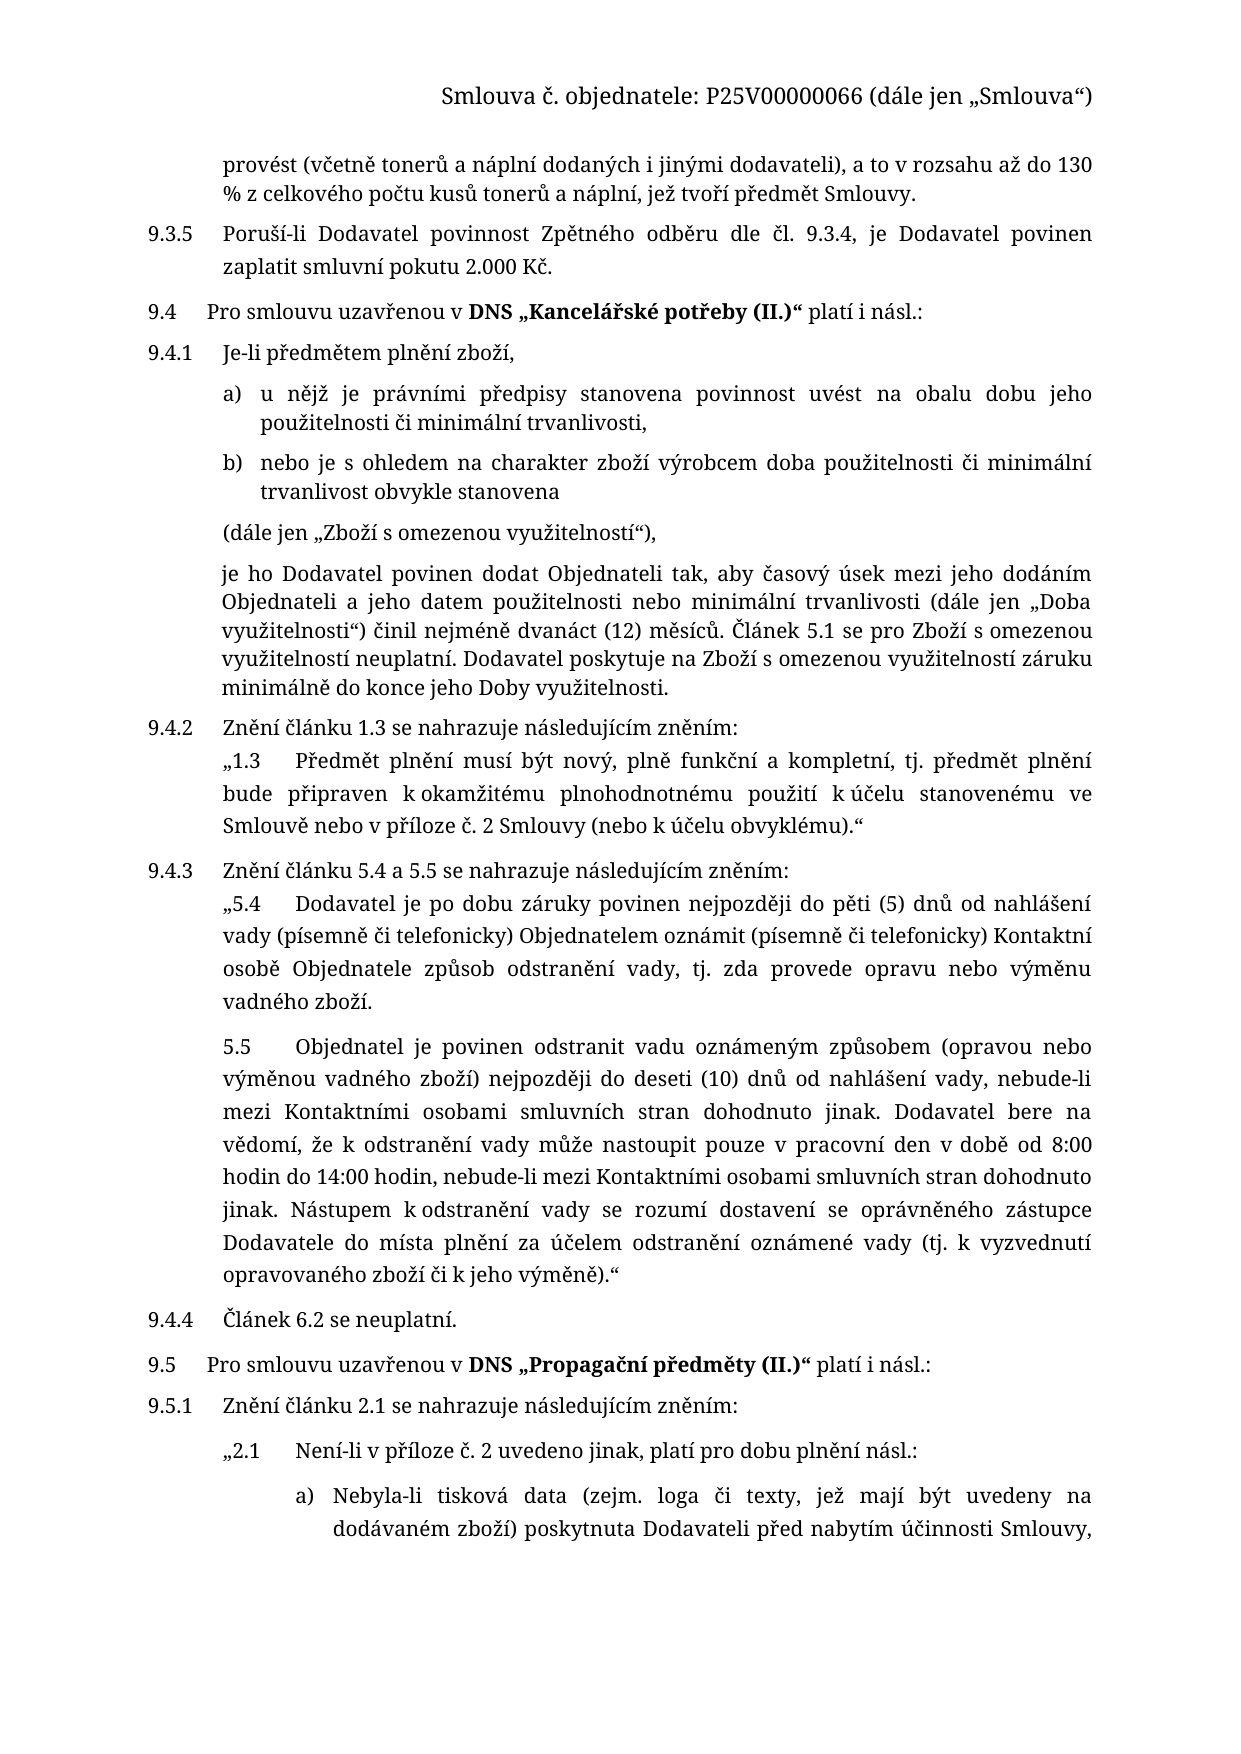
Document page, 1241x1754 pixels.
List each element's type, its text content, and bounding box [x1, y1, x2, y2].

list Pro smlouvu uzavřenou v DNS „Kancelářské potřeby (II.)“ platí i násl.: [148, 297, 1093, 326]
list Znění článku 5.4 a 5.5 se nahrazuje následujícím zněním: [148, 856, 1093, 885]
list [148, 150, 1093, 207]
list „1.3 Předmět plnění musí být nový, plně funkční a kompletní, tj. předmět plnění bude připraven k okamžitému plnohodnotnému použití k účelu stanovenému ve Smlouvě nebo v příloze č. 2 Smlouvy (nebo k účelu obvyklému).“ [223, 746, 1093, 840]
list Pro smlouvu uzavřenou v DNS „Propagační předměty (II.)“ platí i násl.: [148, 1350, 1093, 1379]
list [295, 1482, 1093, 1543]
list Znění článku 2.1 se nahrazuje následujícím zněním: [148, 1391, 1093, 1420]
list Poruší-li Dodavatel povinnost Zpětného odběru dle čl. 9.3.4, je Dodavatel povinen zaplatit smluvní pokutu 2.000 Kč. [148, 219, 1093, 281]
list „2.1 Není-li v příloze č. 2 uvedeno jinak, platí pro dobu plnění násl.: [223, 1436, 1093, 1465]
list „5.4 Dodavatel je po dobu záruky povinen nejpozději do pěti (5) dnů od nahlášení vady (písemně či telefonicky) Objednatelem oznámit (písemně či telefonicky) Kontaktní osobě Objednatele způsob odstranění vady, tj. zda provede opravu nebo výměnu vadného zboží. [223, 889, 1093, 1015]
list Je-li předmětem plnění zboží, [148, 338, 1093, 367]
list u nějž je právními předpisy stanovena povinnost uvést na obalu dobu jeho použitelnosti či minimální trvanlivosti, [223, 379, 1093, 436]
list 5.5 Objednatel je povinen odstranit vadu oznámeným způsobem (opravou nebo výměnou vadného zboží) nejpozději do deseti (10) dnů od nahlášení vady, nebude-li mezi Kontaktními osobami smluvních stran dohodnuto jinak. Dodavatel bere na vědomí, že k odstranění vady může nastoupit pouze v pracovní den v době od 8:00 hodin do 14:00 hodin, nebude-li mezi Kontaktními osobami smluvních stran dohodnuto jinak. Nástupem k odstranění vady se rozumí dostavení se oprávněného zástupce Dodavatele do místa plnění za účelem odstranění oznámené vady (tj. k vyzvednutí opravovaného zboží či k jeho výměně).“ [223, 1032, 1093, 1289]
text je ho Dodavatel povinen dodat Objednateli tak, aby časový úsek mezi jeho dodáním Objednateli a jeho datem použitelnosti nebo minimální trvanlivosti (dále jen „Doba využitelnosti“) činil nejméně dvanáct (12) měsíců. Článek 5.1 se pro Zboží s omezenou využitelností neuplatní. Dodavatel poskytuje na Zboží s omezenou využitelností záruku minimálně do konce jeho Doby využitelnosti. [221, 559, 1093, 701]
list Článek 6.2 se neuplatní. [148, 1305, 1093, 1334]
text (dále jen „Zboží s omezenou využitelností“), [223, 518, 1093, 546]
list nebo je s ohledem na charakter zboží výrobcem doba použitelnosti či minimální trvanlivost obvykle stanovena [223, 448, 1093, 505]
list Znění článku 1.3 se nahrazuje následujícím zněním: [148, 713, 1093, 742]
